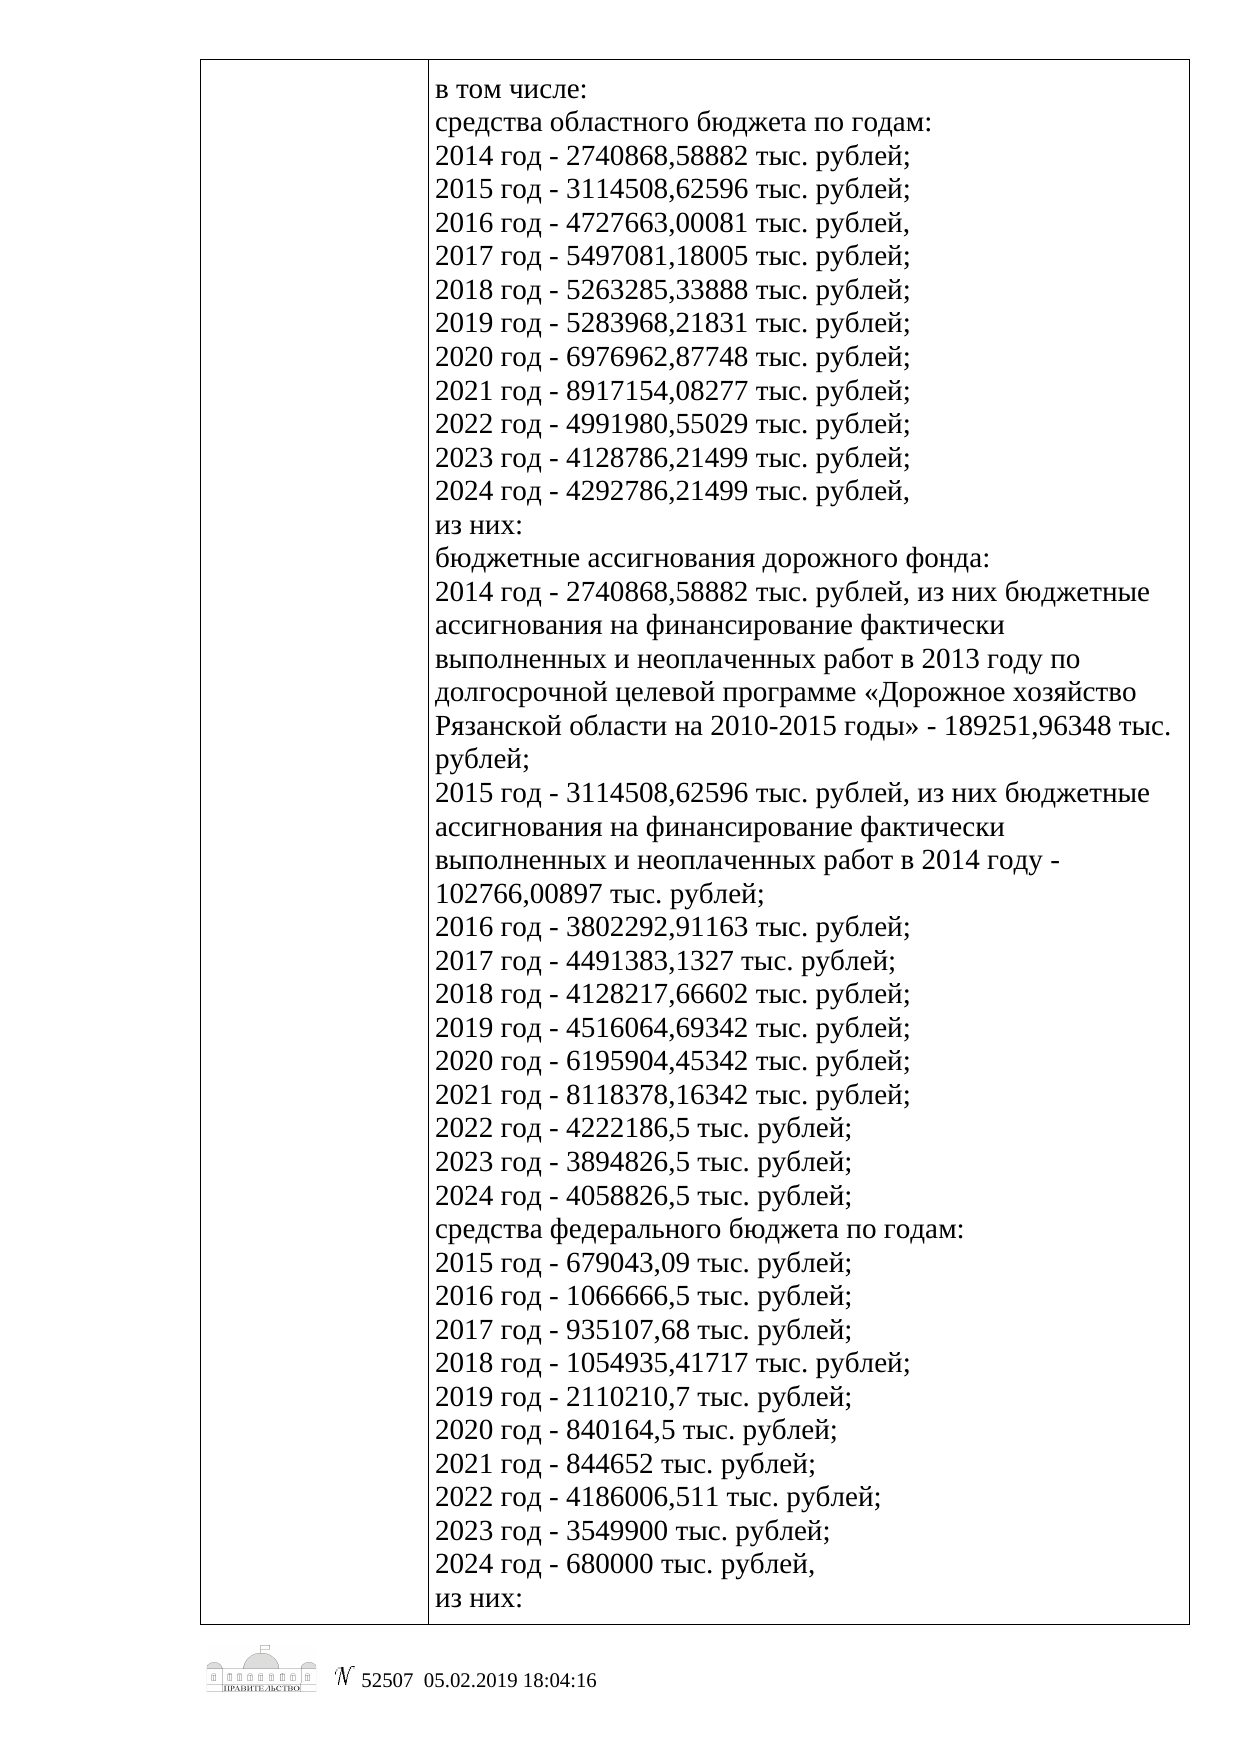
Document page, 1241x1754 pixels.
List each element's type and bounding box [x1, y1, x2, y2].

table_header [429, 60, 1189, 1624]
picture [206, 1645, 317, 1692]
table_header [201, 60, 428, 1624]
picture [330, 1663, 359, 1687]
